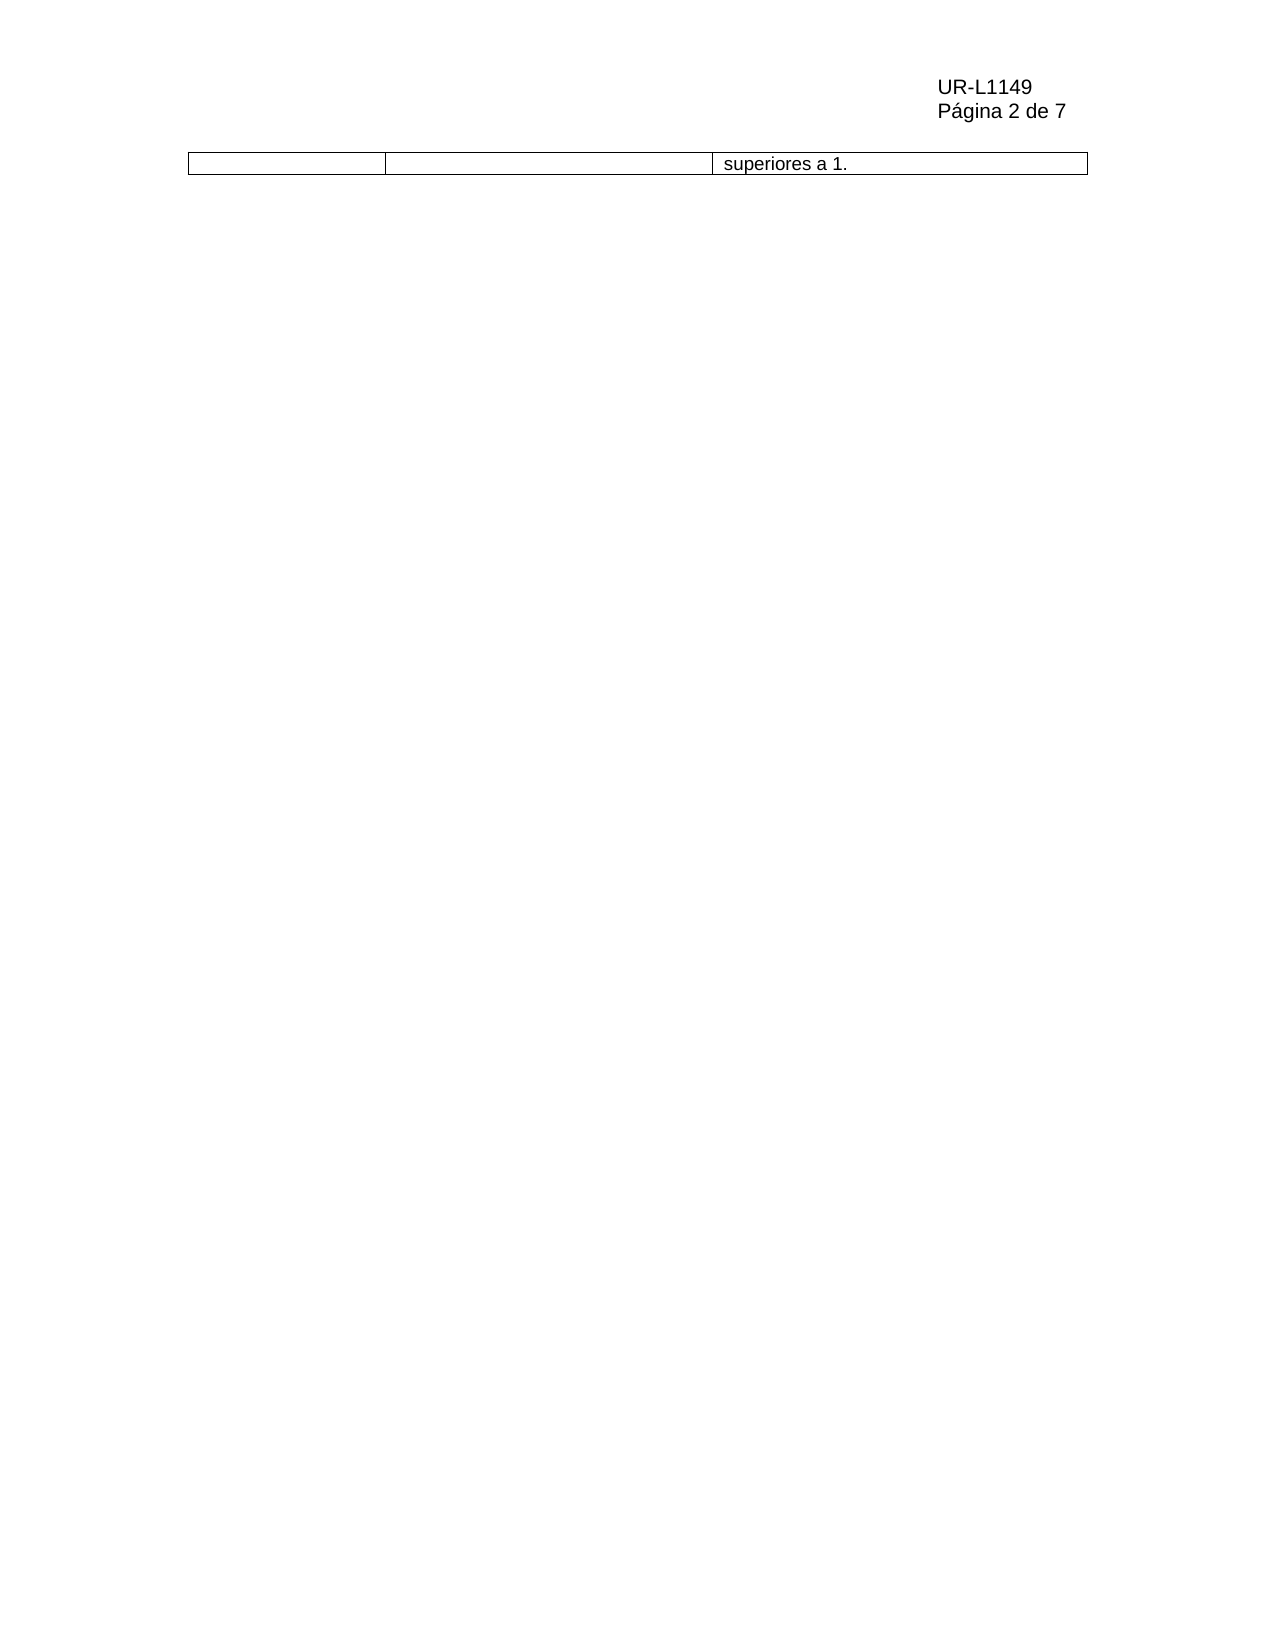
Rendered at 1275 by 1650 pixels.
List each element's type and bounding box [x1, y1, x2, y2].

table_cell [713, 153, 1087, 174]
table_cell [386, 153, 712, 174]
table_cell [189, 153, 385, 174]
